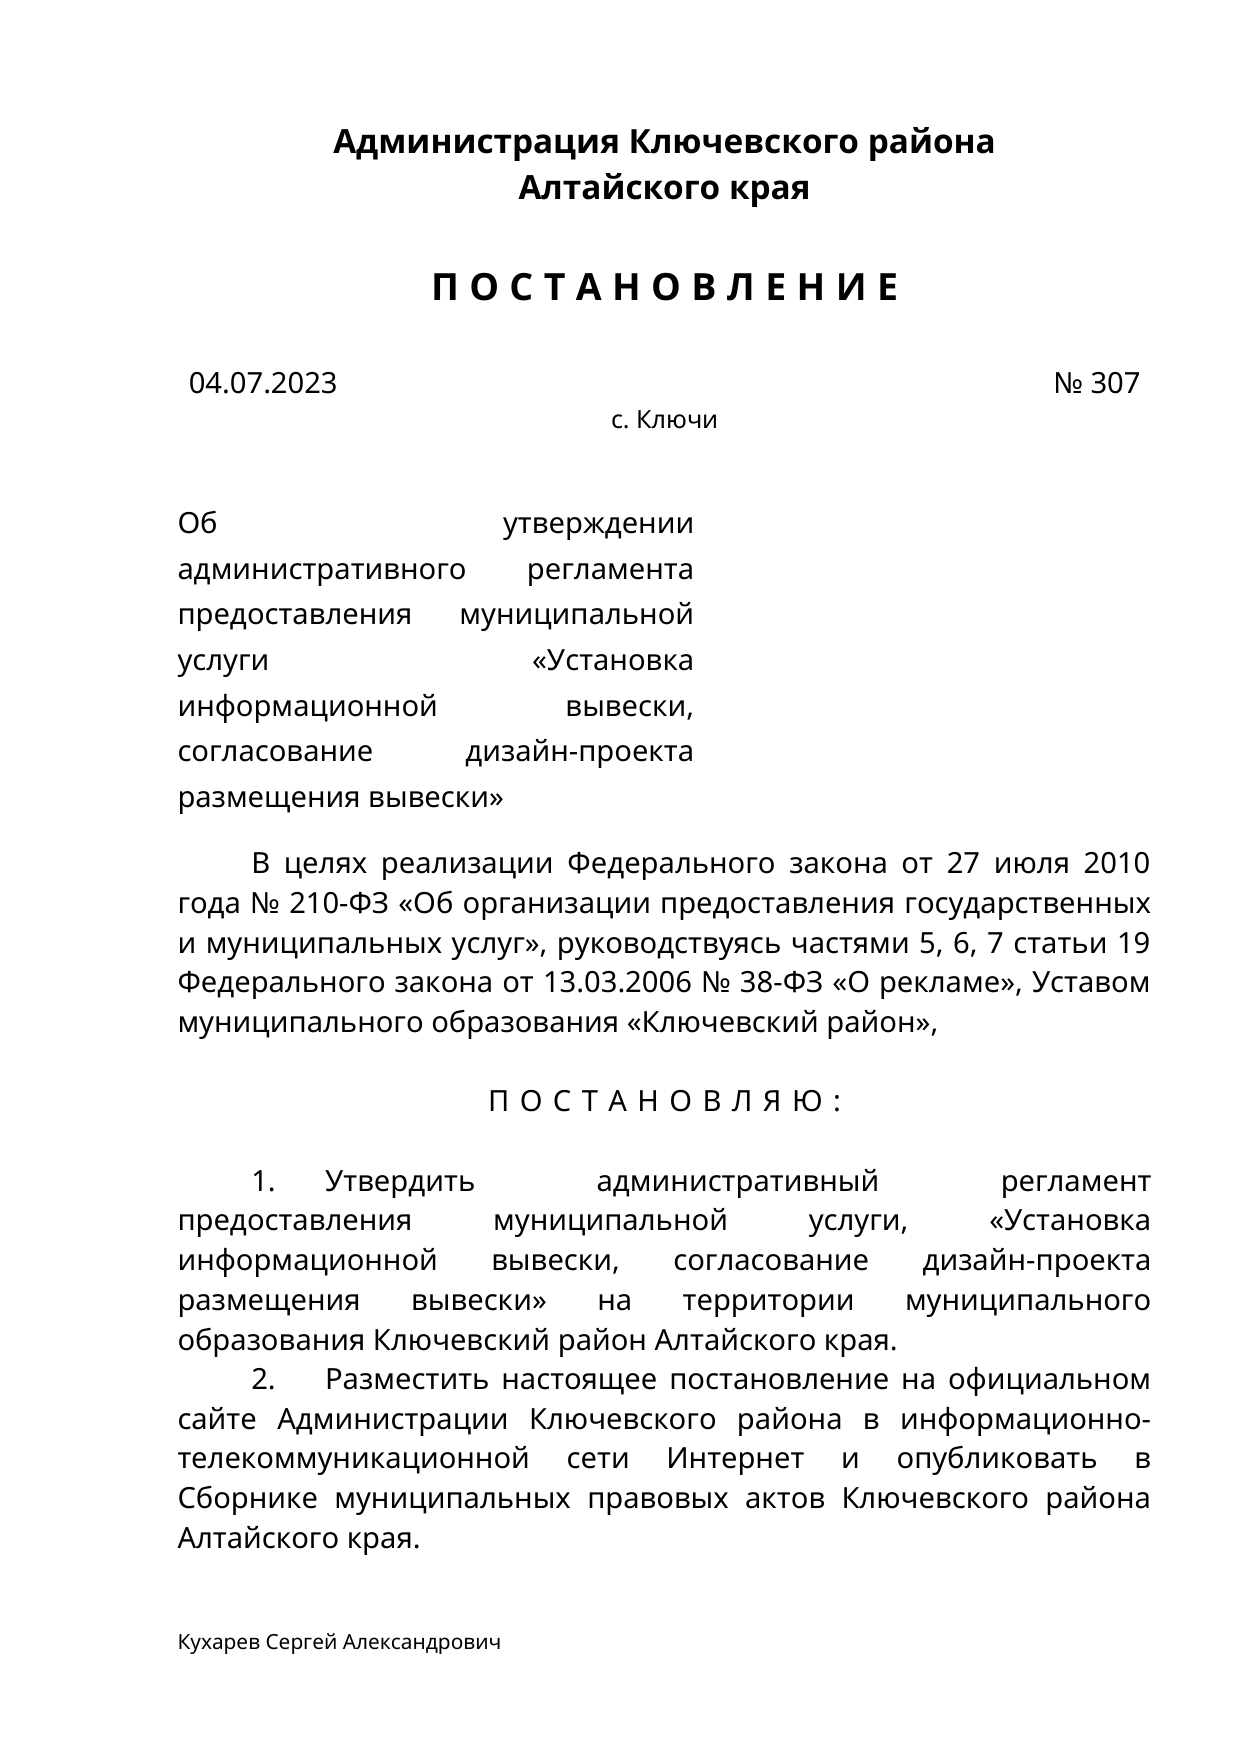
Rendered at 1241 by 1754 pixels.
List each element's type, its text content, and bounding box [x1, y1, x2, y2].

text Алтайского края [177, 163, 1152, 209]
list Разместить настоящее постановление на официальном сайте Администрации Ключевского района в информационно- телекоммуникационной сети Интернет и опубликовать в Сборнике муниципальных правовых актов Ключевского района Алтайского края. [177, 1358, 1152, 1557]
subtitle ПОСТАНОВЛЕНИЕ [177, 260, 1152, 311]
table_header № 307 [664, 362, 1152, 402]
text ПОСТАНОВЛЯЮ: [177, 1081, 1152, 1120]
table_header 04.07.2023 [177, 362, 664, 402]
list Утвердить административный регламент предоставления муниципальной услуги, «Установка информационной вывески, согласование дизайн-проекта размещения вывески» на территории муниципального образования Ключевский район Алтайского края. [177, 1160, 1152, 1358]
text Об утверждении административного регламента предоставления муниципальной услуги «Установка информационной вывески, согласование дизайн-проекта размещения вывески» [177, 502, 694, 816]
text Администрация Ключевского района [177, 118, 1152, 163]
text В целях реализации Федерального закона от 27 июля 2010 года № 210-ФЗ «Об организации предоставления государственных и муниципальных услуг», руководствуясь частями 5, 6, 7 статьи 19 Федерального закона от 13.03.2006 № 38-ФЗ «О рекламе», Уставом муниципального образования «Ключевский район», [177, 842, 1152, 1041]
table_cell с. Ключи [177, 402, 1152, 436]
